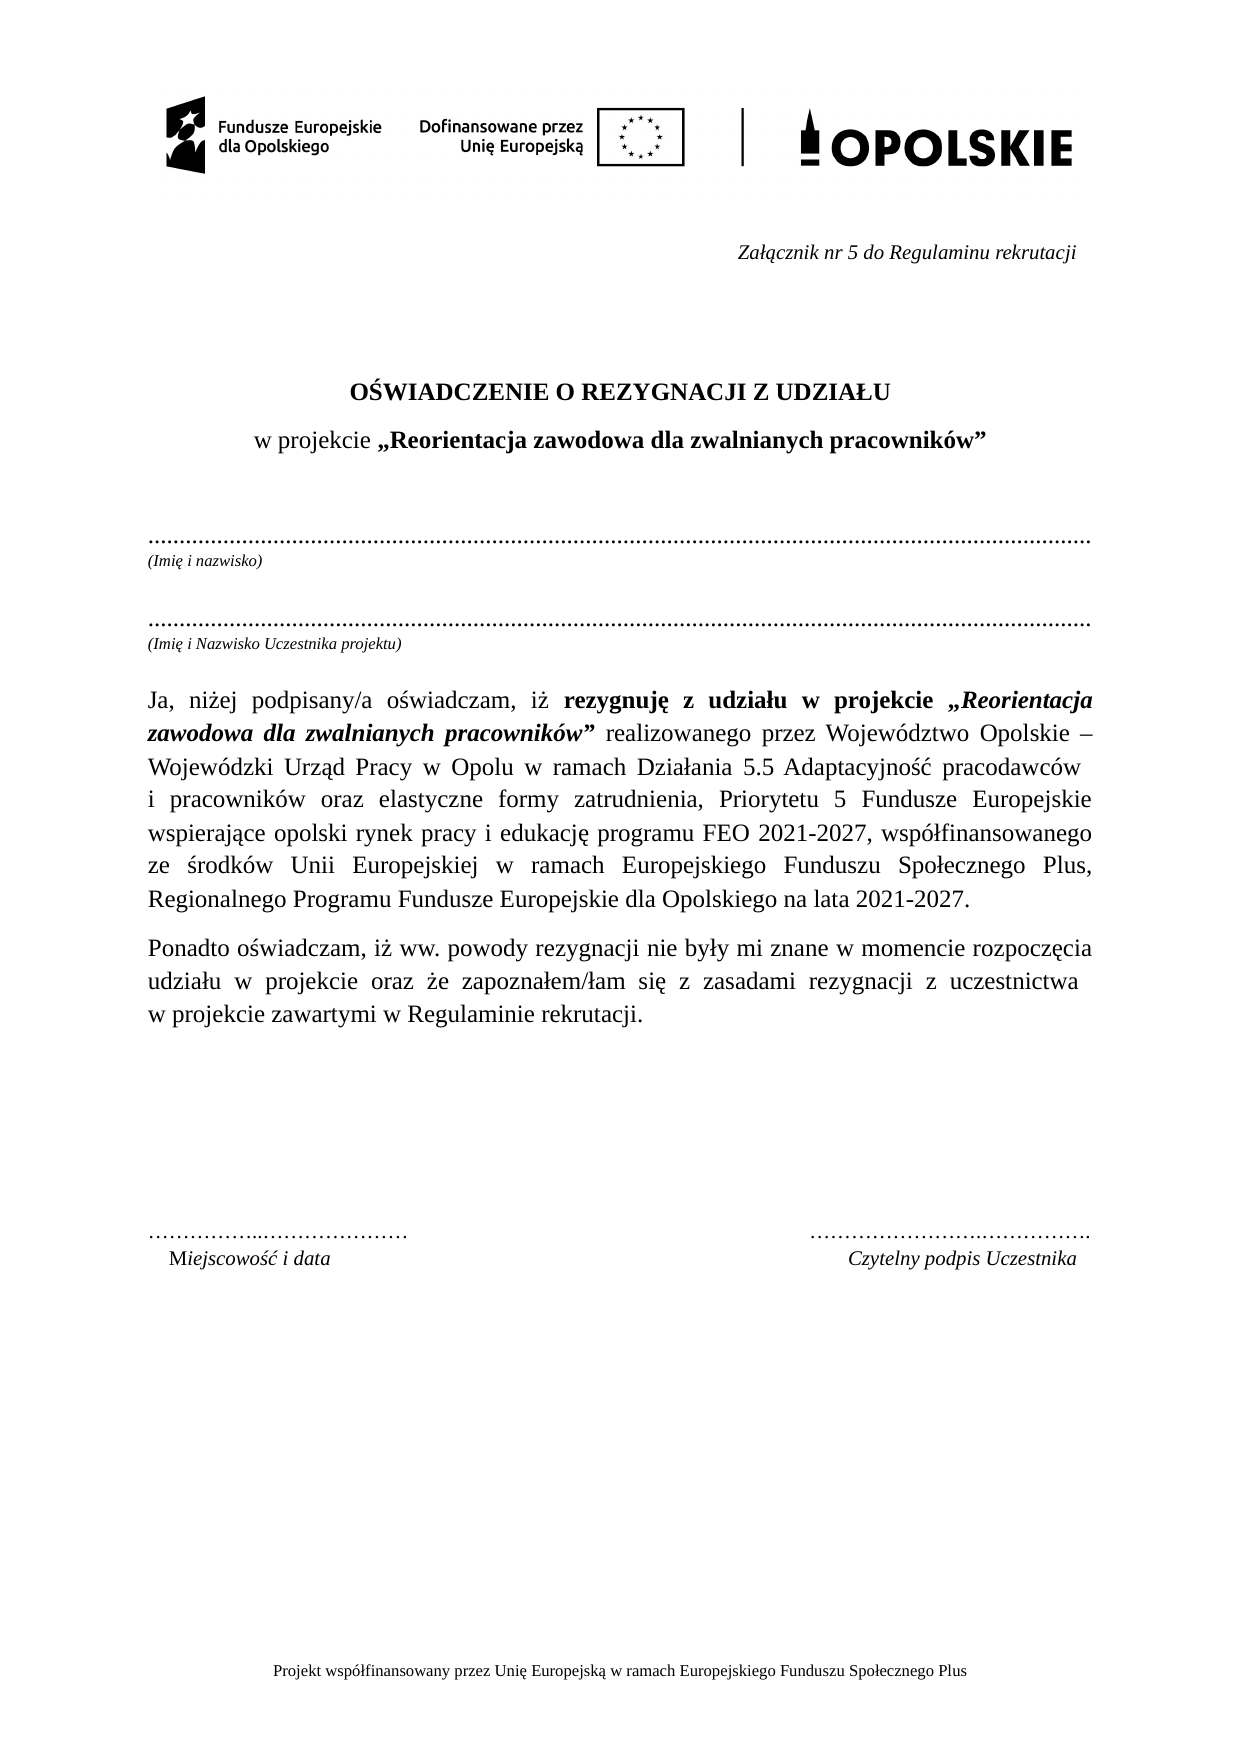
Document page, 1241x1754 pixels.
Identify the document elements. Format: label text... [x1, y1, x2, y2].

text Miejscowość i data Czytelny podpis Uczestnika [148, 1245, 1093, 1269]
text Ja, niżej podpisany/a oświadczam, iż rezygnuję z udziału w projekcie „Reorientacja zawodowa dla zwalnianych pracowników” realizowanego przez Województwo Opolskie – Wojewódzki Urząd Pracy w Opolu w ramach Działania 5.5 Adaptacyjność pracodawców i pracowników oraz elastyczne formy zatrudnienia, Priorytetu 5 Fundusze Europejskie wspierające opolski rynek pracy i edukację programu FEO 2021-2027, współfinansowanego ze środków Unii Europejskiej w ramach Europejskiego Funduszu Społecznego Plus, Regionalnego Programu Fundusze Europejskie dla Opolskiego na lata 2021-2027. [148, 686, 1093, 912]
text ....................................................................................................................................................... [148, 603, 1093, 632]
text ……………..………………… …………………….……………. [148, 1219, 1093, 1243]
text OŚWIADCZENIE O REZYGNACJI Z UDZIAŁU [148, 377, 1093, 406]
picture [147, 73, 1092, 198]
text (Imię i Nazwisko Uczestnika projektu) [148, 634, 1093, 653]
text w projekcie „Reorientacja zawodowa dla zwalnianych pracowników” [148, 425, 1093, 453]
text Ponadto oświadczam, iż ww. powody rezygnacji nie były mi znane w momencie rozpoczęcia udziału w projekcie oraz że zapoznałem/łam się z zasadami rezygnacji z uczestnictwa w projekcie zawartymi w Regulaminie rekrutacji. [148, 933, 1093, 1028]
text ....................................................................................................................................................... [148, 520, 1093, 549]
text Załącznik nr 5 do Regulaminu rekrutacji [148, 240, 1093, 264]
text (Imię i nazwisko) [148, 551, 1093, 570]
